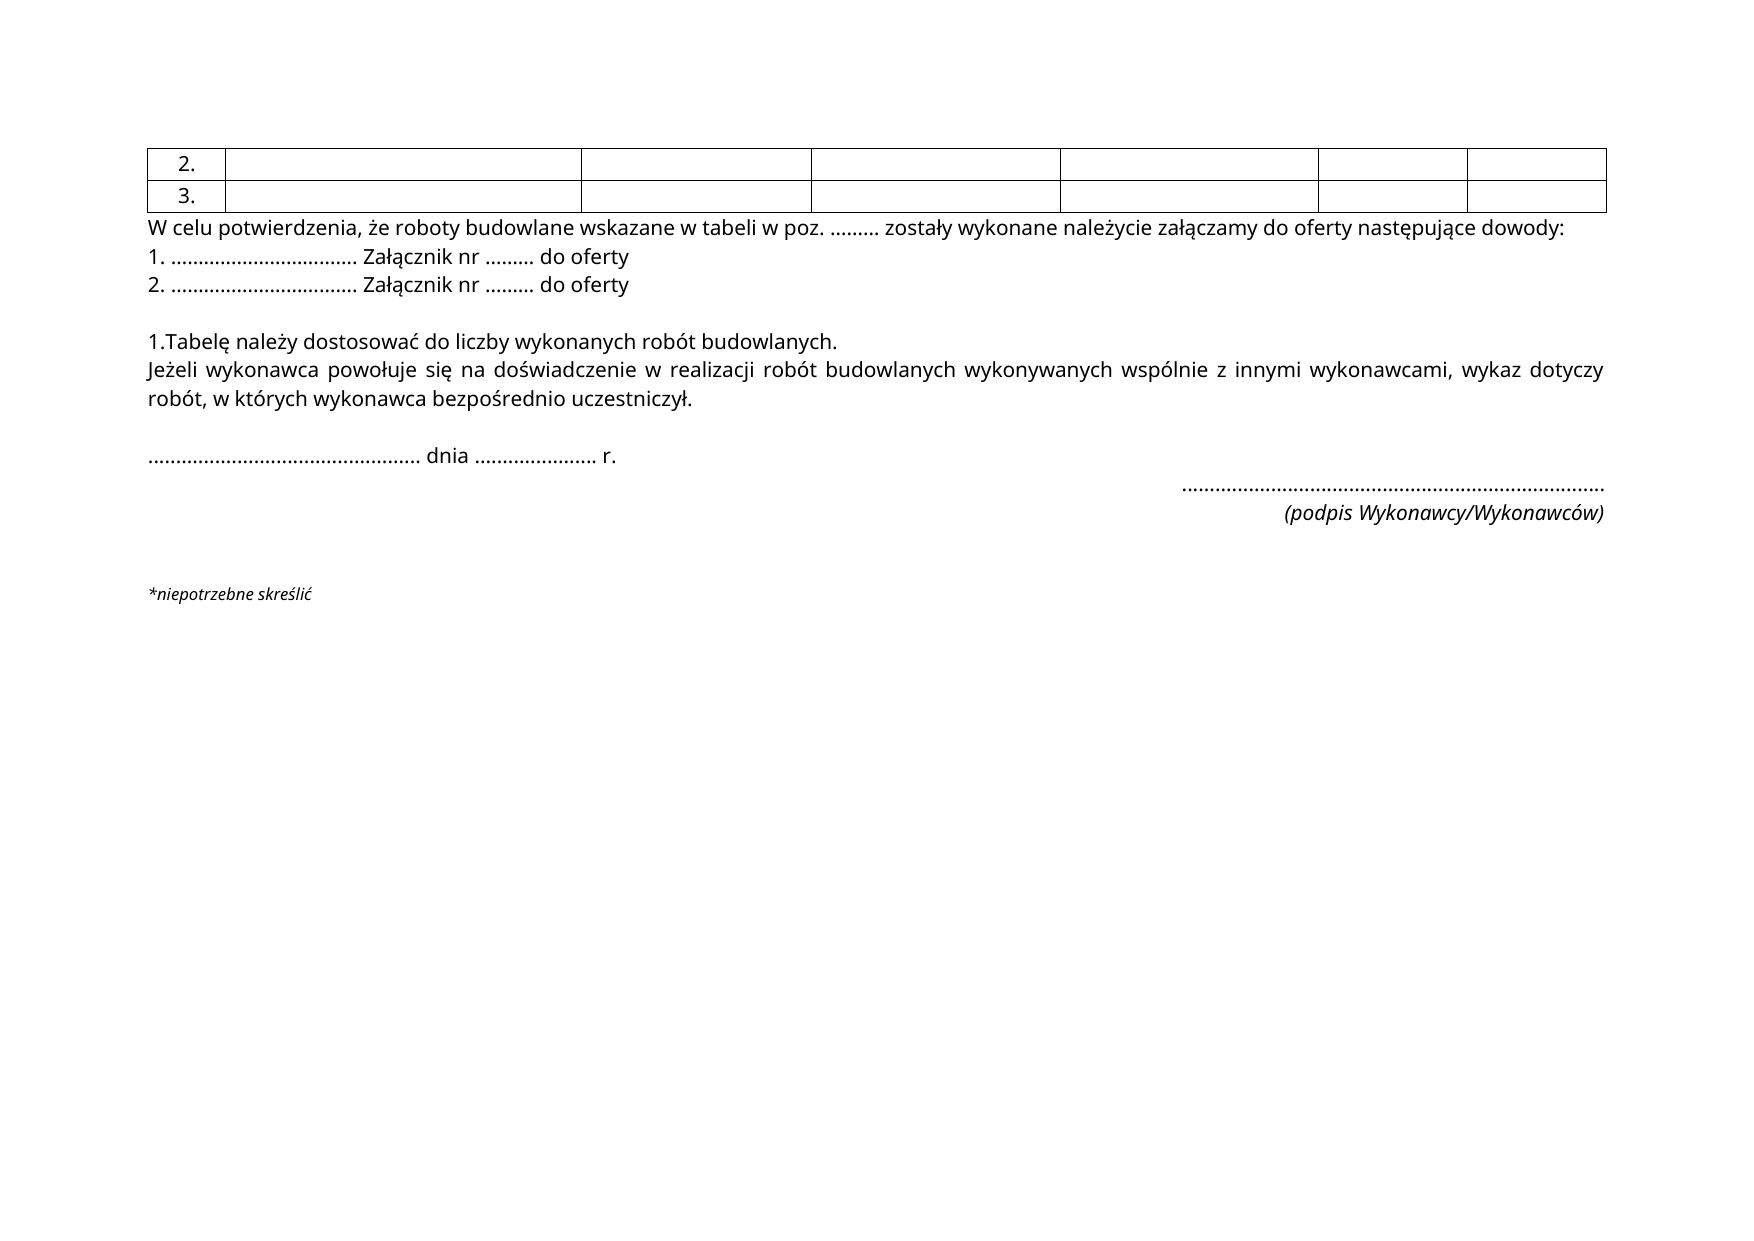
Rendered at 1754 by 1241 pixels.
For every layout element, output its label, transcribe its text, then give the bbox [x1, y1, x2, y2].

table_cell [1061, 149, 1318, 180]
text 2. ……………………………. Załącznik nr ……… do oferty [148, 270, 1606, 299]
text ............................................................................ [148, 469, 1606, 498]
table_cell [1468, 181, 1606, 212]
table_cell 3. [148, 181, 225, 212]
table_cell 2. [148, 149, 225, 180]
text *niepotrzebne skreślić [148, 583, 1606, 606]
table_cell [226, 181, 581, 212]
text (podpis Wykonawcy/Wykonawców) [148, 498, 1606, 526]
table_cell [812, 149, 1060, 180]
text 1.Tabelę należy dostosować do liczby wykonanych robót budowlanych. [148, 327, 1606, 356]
table_cell [1061, 181, 1318, 212]
table_cell [582, 149, 811, 180]
table_cell [812, 181, 1060, 212]
table_cell [1468, 149, 1606, 180]
table_cell [582, 181, 811, 212]
text W celu potwierdzenia, że roboty budowlane wskazane w tabeli w poz. ……… zostały wykonane należycie załączamy do oferty następujące dowody: [148, 213, 1606, 242]
table_cell [1319, 149, 1467, 180]
table_cell [226, 149, 581, 180]
text Jeżeli wykonawca powołuje się na doświadczenie w realizacji robót budowlanych wykonywanych wspólnie z innymi wykonawcami, wykaz dotyczy robót, w których wykonawca bezpośrednio uczestniczył. [148, 356, 1606, 412]
text ................................................. dnia ...................... r. [148, 441, 1606, 469]
text 1. ……………………………. Załącznik nr ……… do oferty [148, 242, 1606, 270]
table_cell [1319, 181, 1467, 212]
